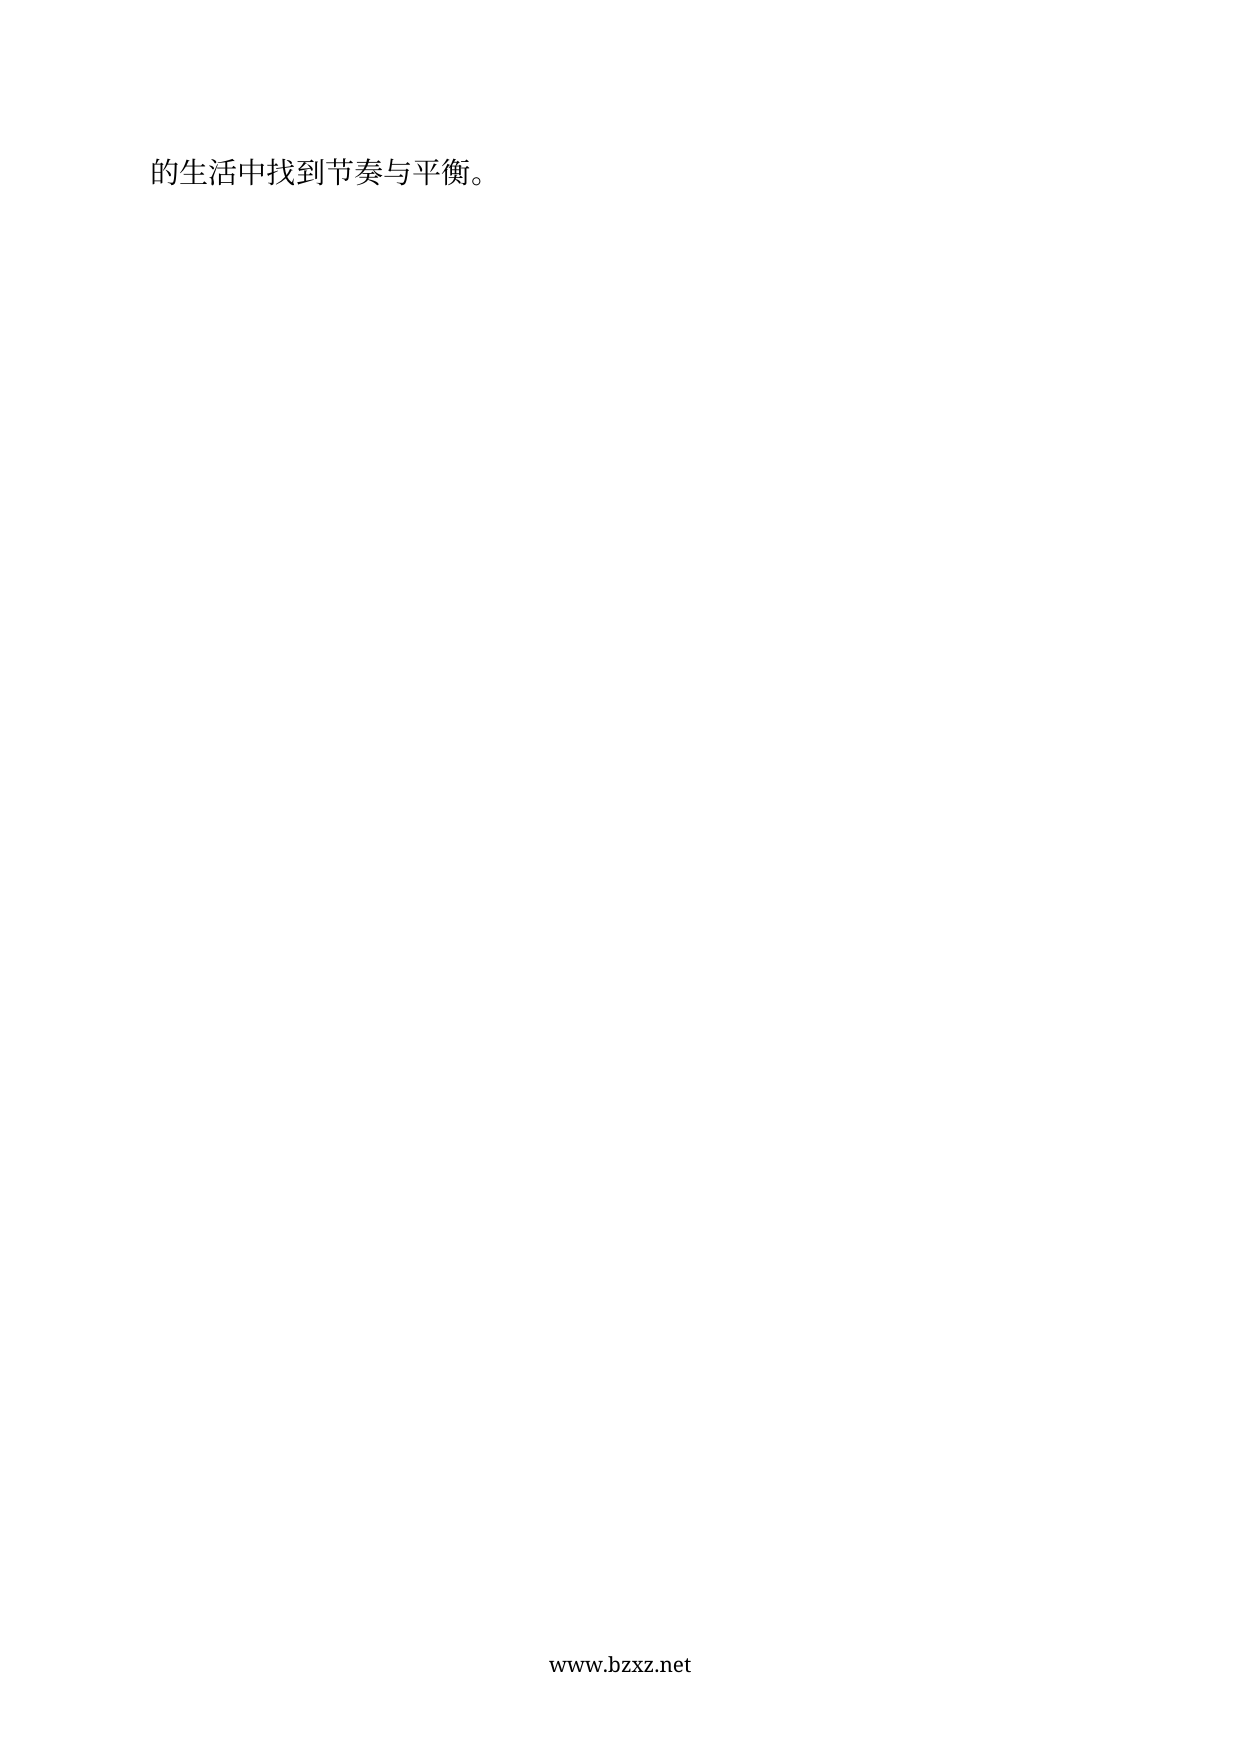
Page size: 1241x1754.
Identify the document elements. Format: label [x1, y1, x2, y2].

text [150, 150, 1090, 192]
